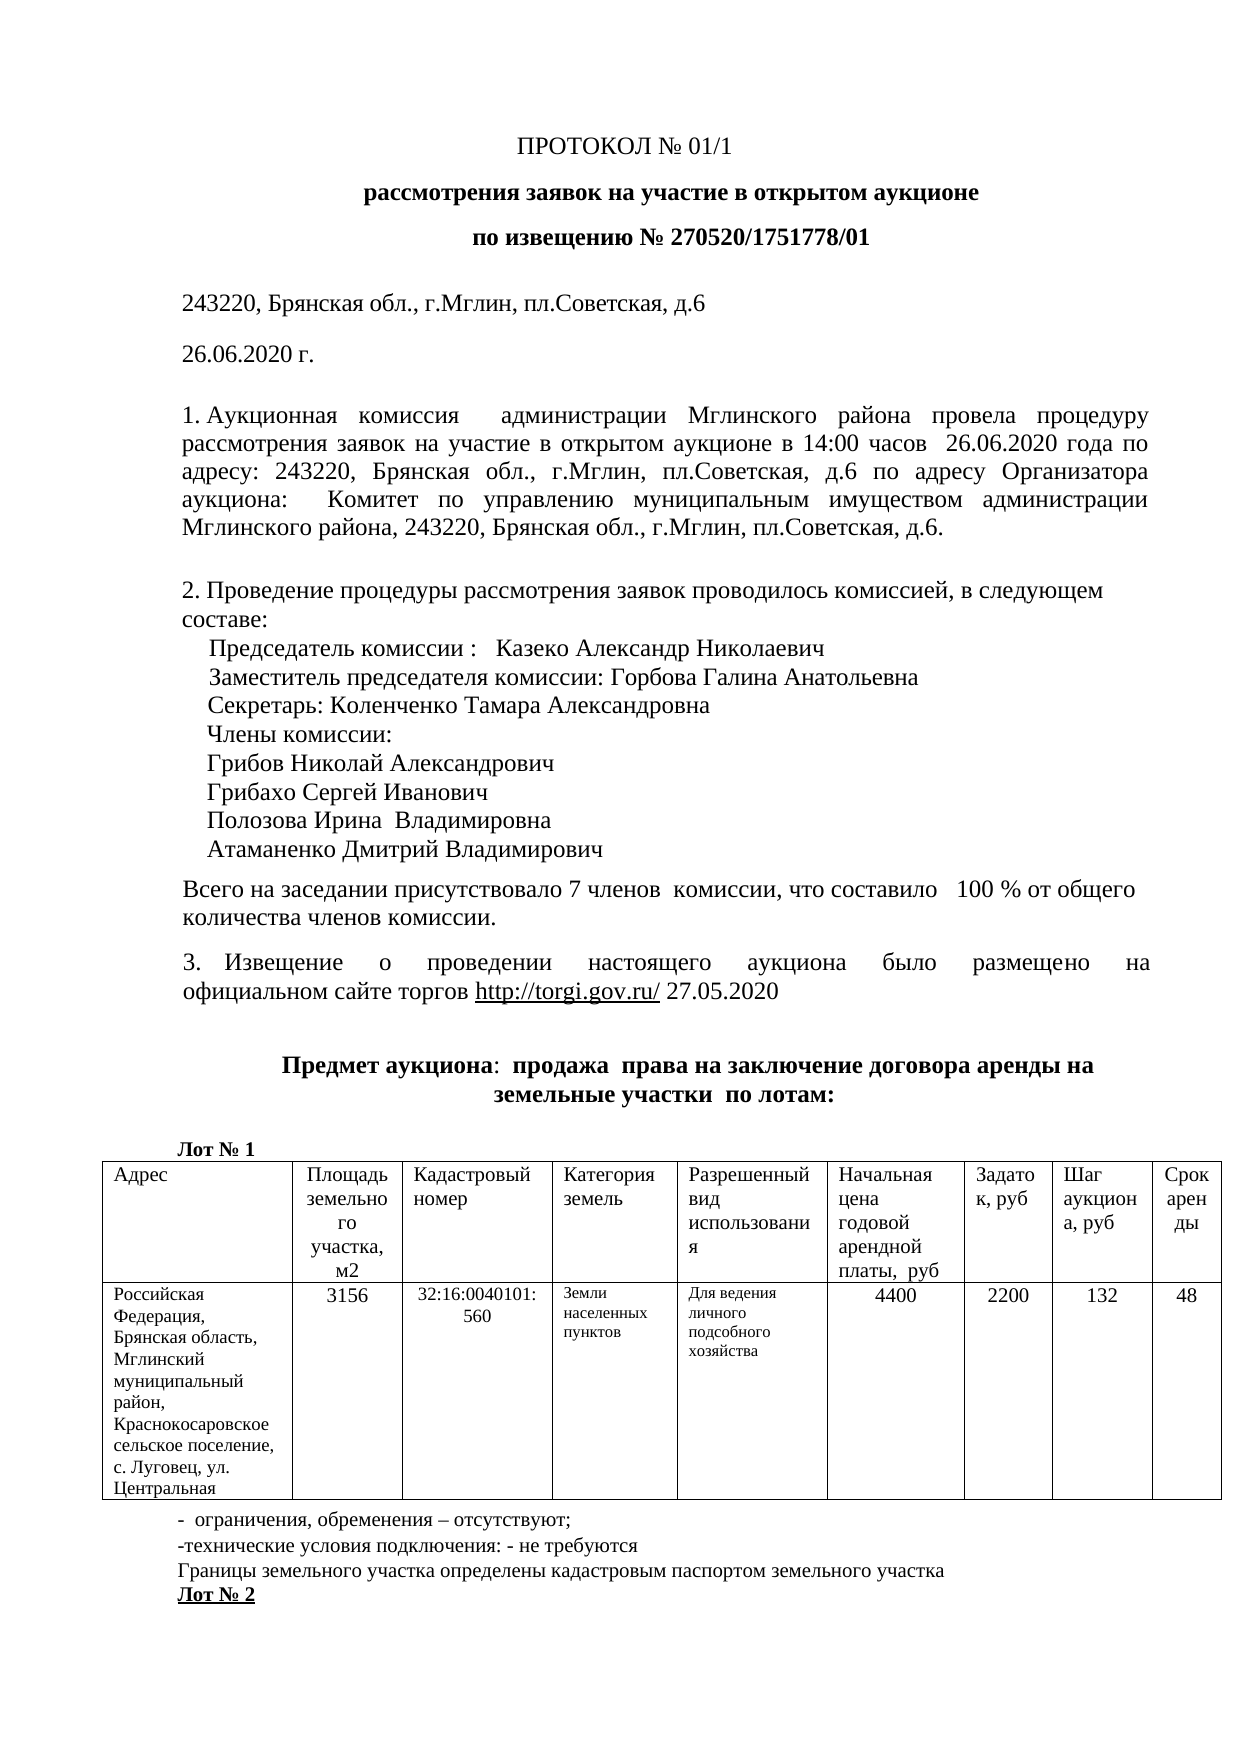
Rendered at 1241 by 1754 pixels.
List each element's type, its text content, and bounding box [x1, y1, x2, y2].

table_cell Российская Федерация, Брянская область, Мглинский муниципальный район, Краснокосаровское сельское поселение, с. Луговец, ул. Центральная [103, 1283, 292, 1499]
table_header Срок аренды [1153, 1162, 1221, 1282]
text Члены комиссии: [194, 719, 1152, 748]
text Предмет аукциона: продажа права на заключение договора аренды на земельные участки по лотам: [177, 1051, 1152, 1108]
text Грибахо Сергей Иванович [194, 777, 1152, 805]
text Полозова Ирина Владимировна [194, 805, 1152, 834]
table_cell Для ведения личного подсобного хозяйства [678, 1283, 827, 1499]
table_cell 48 [1153, 1283, 1221, 1499]
table_header Начальная цена годовой арендной платы, руб [828, 1162, 964, 1282]
table_header Адрес [103, 1162, 292, 1282]
table_cell 2200 [965, 1283, 1052, 1499]
table_header Шаг аукциона, руб [1053, 1162, 1152, 1282]
table_cell 132 [1053, 1283, 1152, 1499]
table_cell 3156 [293, 1283, 402, 1499]
table_cell 4400 [828, 1283, 964, 1499]
text Лот № 1 [177, 1137, 1152, 1161]
list Аукционная комиссия администрации Мглинского района провела процедуру рассмотрения заявок на участие в открытом аукционе в 14:00 часов 26.06.2020 года по адресу: 243220, Брянская обл., г.Мглин, пл.Советская, д.6 по адресу Организатора аукциона: Комитет по управлению муниципальным имуществом администрации Мглинского района, 243220, Брянская обл., г.Мглин, пл.Советская, д.6. [182, 401, 1149, 541]
table_cell 32:16:0040101:560 [403, 1283, 552, 1499]
text Заместитель председателя комиссии: Горбова Галина Анатольевна [177, 662, 1152, 690]
text ПРОТОКОЛ № 01/1 [237, 118, 1106, 164]
list Проведение процедуры рассмотрения заявок проводилось комиссией, в следующем составе: [182, 575, 1152, 633]
text 243220, Брянская обл., г.Мглин, пл.Советская, д.6 26.06.2020 г. [182, 270, 830, 372]
text рассмотрения заявок на участие в открытом аукционе [237, 164, 1106, 209]
text -технические условия подключения: - не требуются [177, 1533, 1152, 1557]
table_cell Земли населенных пунктов [553, 1283, 677, 1499]
table_header Разрешенный вид использования [678, 1162, 827, 1282]
text Атаманенко Дмитрий Владимирович [194, 834, 1152, 863]
table_header Кадастровый номер [403, 1162, 552, 1282]
text Границы земельного участка определены кадастровым паспортом земельного участка [177, 1557, 1152, 1582]
table_header Категория земель [553, 1162, 677, 1282]
list Извещение о проведении настоящего аукциона было размещено на официальном сайте торгов http://torgi.gov.ru/ 27.05.2020 [183, 948, 1150, 1006]
text Лот № 2 [177, 1582, 1152, 1606]
table_header Задаток, руб [965, 1162, 1052, 1282]
text - ограничения, обременения – отсутствуют; [177, 1500, 1152, 1533]
table_header Площадь земельного участка, м2 [293, 1162, 402, 1282]
text Секретарь: Коленченко Тамара Александровна [195, 690, 1152, 719]
text Всего на заседании присутствовало 7 членов комиссии, что составило 100 % от общего количества членов комиссии. [182, 874, 1152, 932]
text по извещению № 270520/1751778/01 [237, 209, 1106, 255]
text Председатель комиссии : Казеко Александр Николаевич [177, 633, 1152, 662]
text Грибов Николай Александрович [194, 748, 1152, 777]
